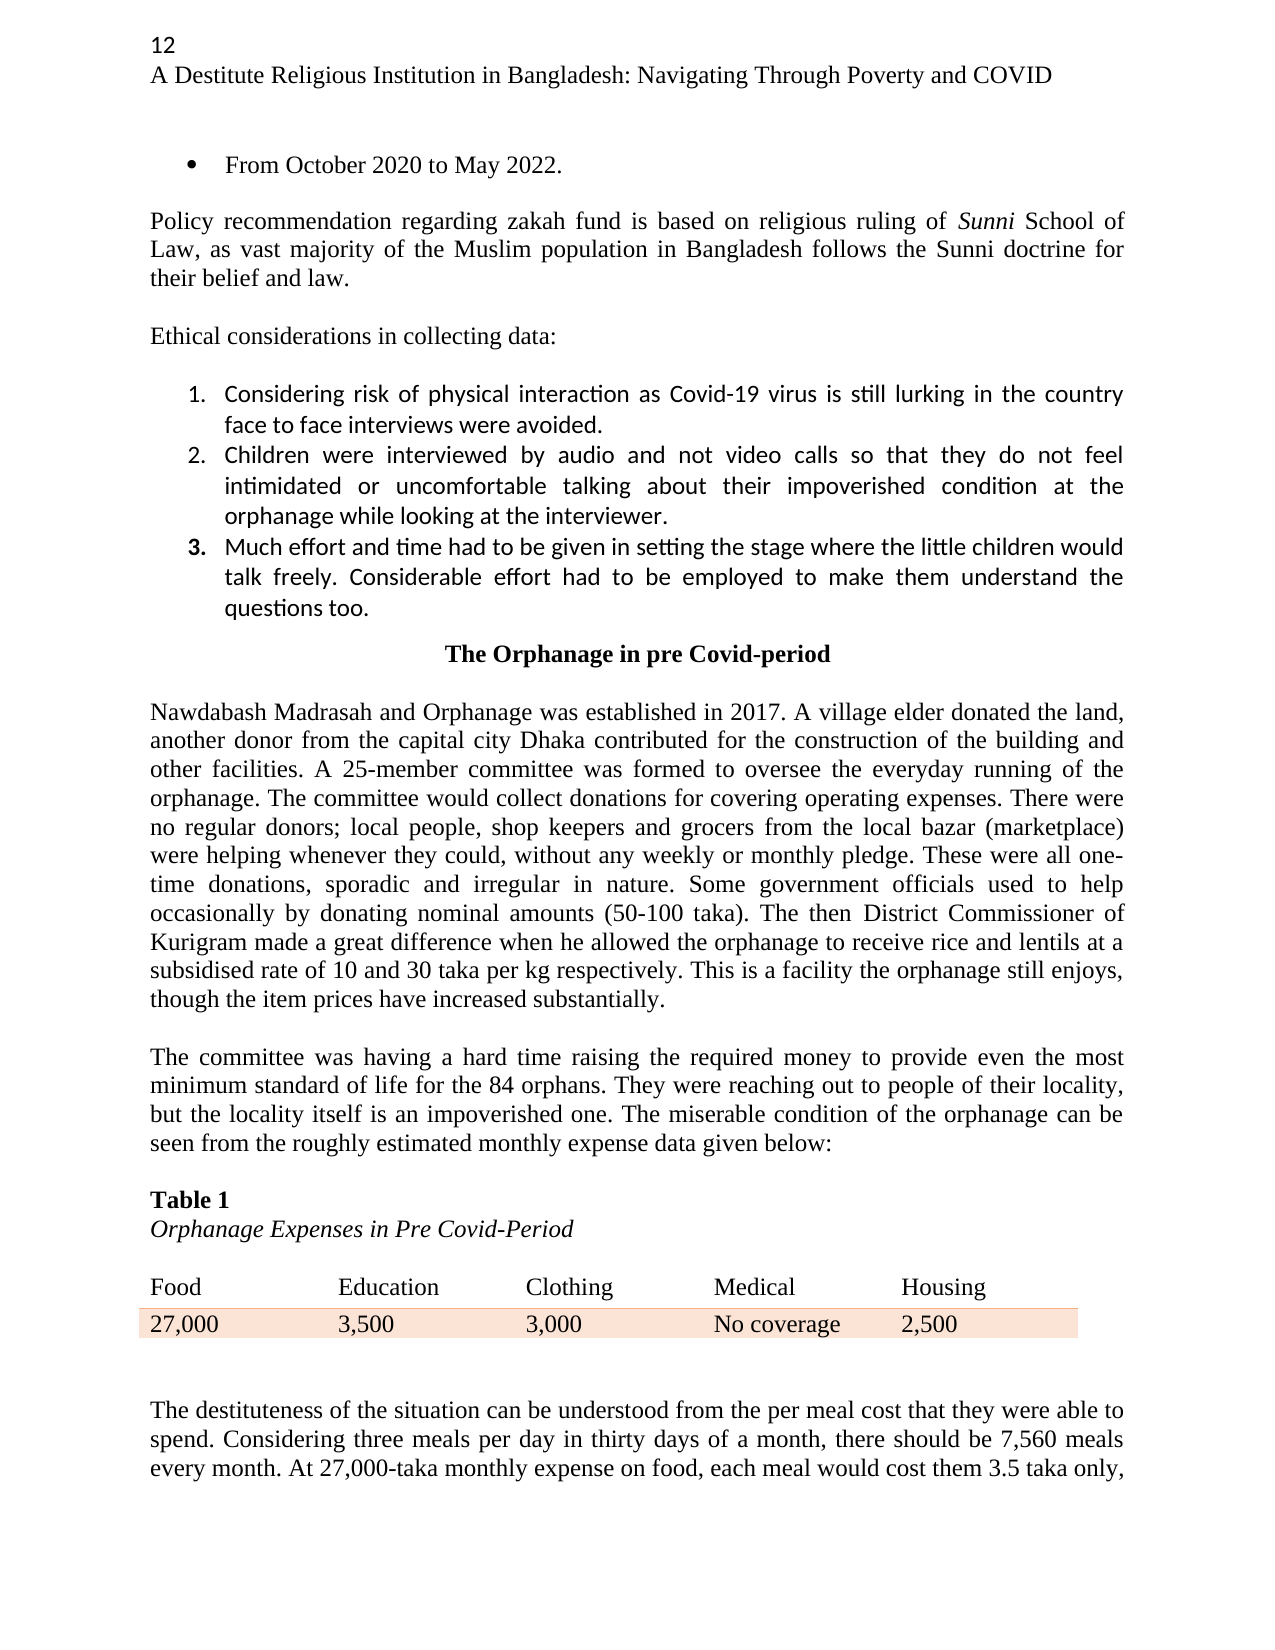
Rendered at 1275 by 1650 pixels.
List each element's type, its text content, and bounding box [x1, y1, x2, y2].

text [150, 1395, 1125, 1482]
text Table 1 [150, 1185, 1125, 1214]
table_cell 27,000 [139, 1309, 327, 1338]
text The Orphanage in pre Covid-period [150, 639, 1125, 668]
table_header Food [139, 1272, 327, 1308]
text Policy recommendation regarding zakah fund is based on religious ruling of Sunni School of Law, as vast majority of the Muslim population in Bangladesh follows the Sunni doctrine for their belief and law. [150, 206, 1125, 292]
text Ethical considerations in collecting data: [150, 321, 1125, 349]
list Much effort and time had to be given in setting the stage where the little children would talk freely. Considerable effort had to be employed to make them understand the questions too. [187, 531, 1125, 622]
list Children were interviewed by audio and not video calls so that they do not feel intimidated or uncomfortable talking about their impoverished condition at the orphanage while looking at the interviewer. [187, 439, 1125, 531]
table_header Medical [702, 1272, 890, 1308]
table_cell 3,500 [327, 1309, 514, 1338]
table_cell 3,000 [514, 1309, 702, 1338]
table_cell No coverage [702, 1309, 890, 1338]
text The committee was having a hard time raising the required money to provide even the most minimum standard of life for the 84 orphans. They were reaching out to people of their locality, but the locality itself is an impoverished one. The miserable condition of the orphanage can be seen from the roughly estimated monthly expense data given below: [150, 1042, 1125, 1157]
text Nawdabash Madrasah and Orphanage was established in 2017. A village elder donated the land, another donor from the capital city Dhaka contributed for the construction of the building and other facilities. A 25-member committee was formed to oversee the everyday running of the orphanage. The committee would collect donations for covering operating expenses. There were no regular donors; local people, shop keepers and grocers from the local bazar (marketplace) were helping whenever they could, without any weekly or monthly pledge. These were all one-time donations, sporadic and irregular in nature. Some government officials used to help occasionally by donating nominal amounts (50-100 taka). The then District Commissioner of Kurigram made a great difference when he allowed the orphanage to receive rice and lentils at a subsidised rate of 10 and 30 taka per kg respectively. This is a facility the orphanage still enjoys, though the item prices have increased substantially. [150, 697, 1125, 1013]
list Considering risk of physical interaction as Covid-19 virus is still lurking in the country face to face interviews were avoided. [187, 378, 1125, 439]
table_header Clothing [514, 1272, 702, 1308]
table_header Housing [890, 1272, 1078, 1308]
text Orphanage Expenses in Pre Covid-Period [150, 1214, 1125, 1243]
list From October 2020 to May 2022. [187, 150, 1125, 179]
table_cell 2,500 [890, 1309, 1078, 1338]
table_header Education [327, 1272, 514, 1308]
